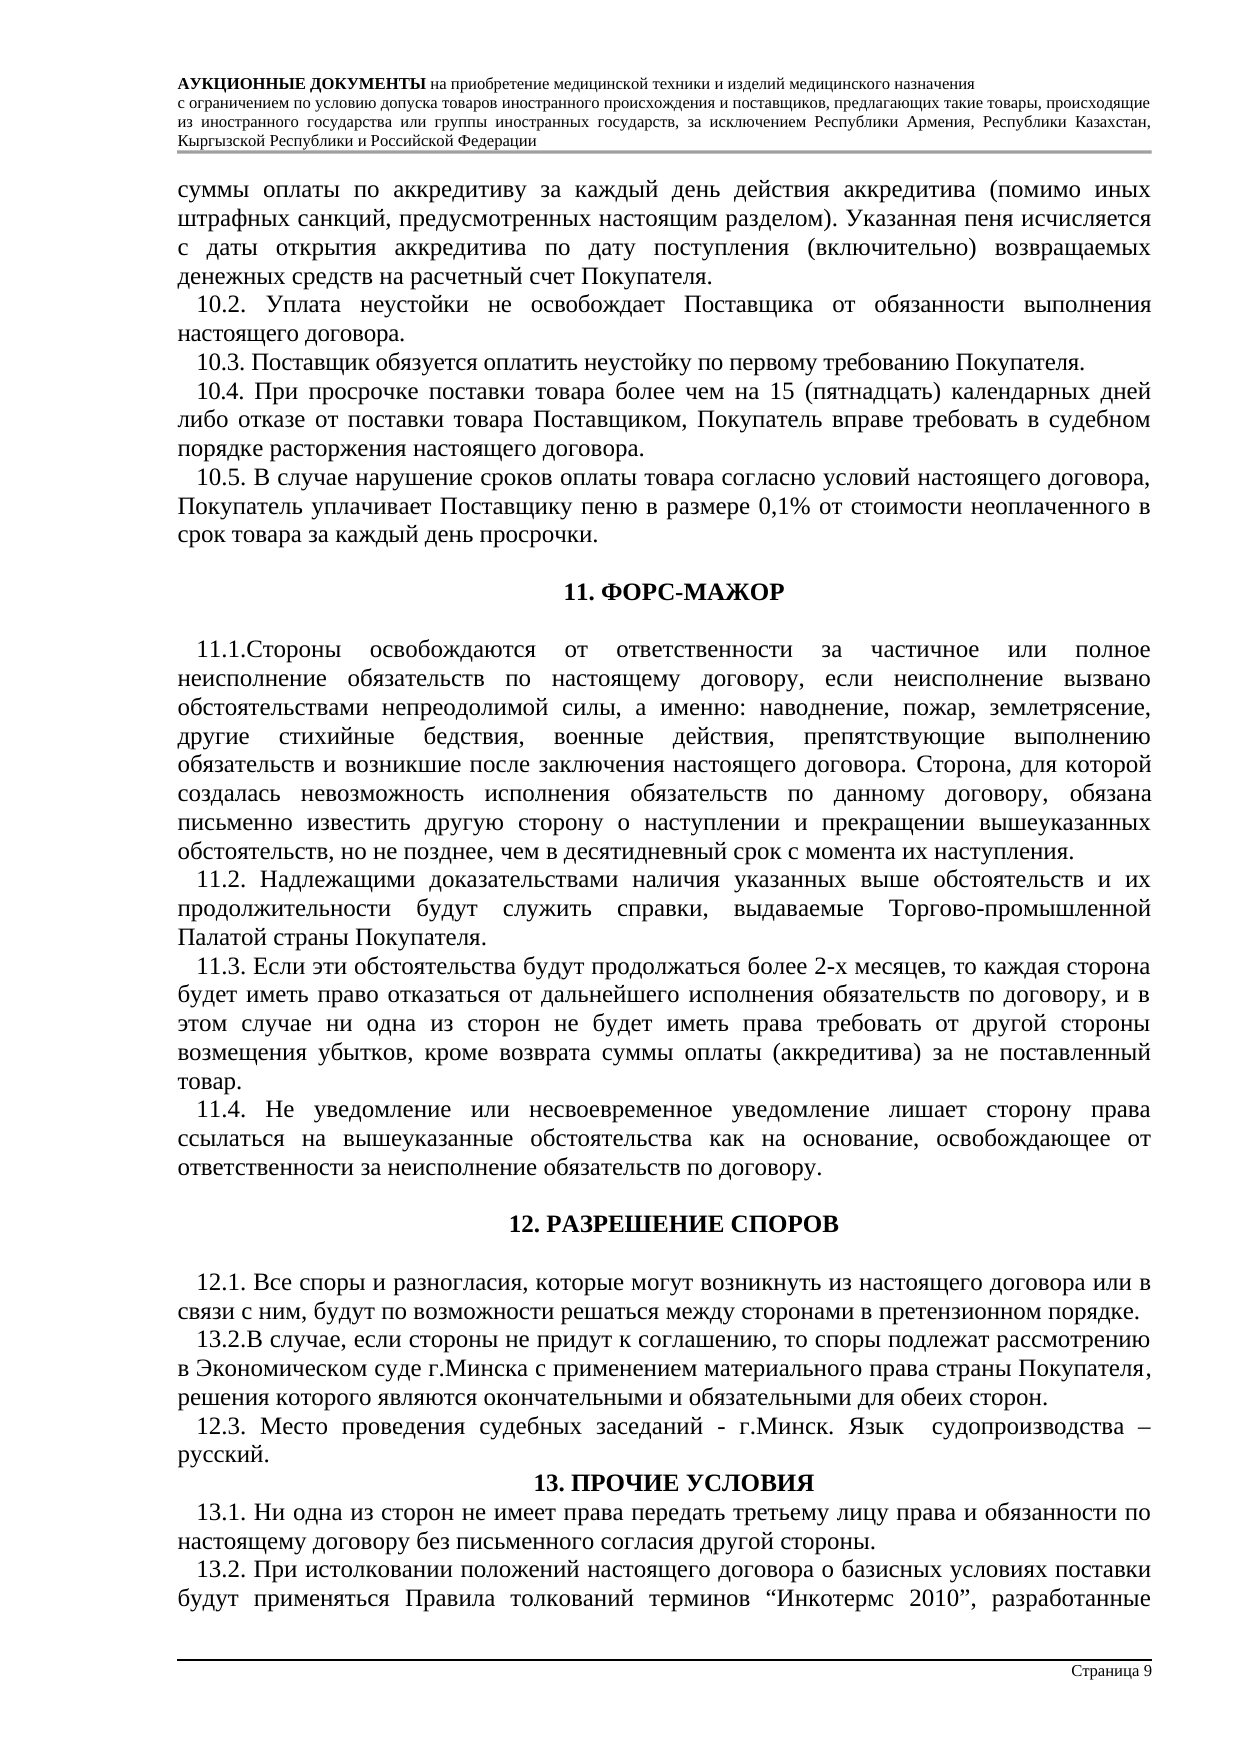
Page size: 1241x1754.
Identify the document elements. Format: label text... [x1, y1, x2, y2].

text 12.3. Место проведения судебных заседаний - г.Минск. Язык судопроизводства – русский. [177, 1411, 1152, 1468]
text 11.4. Не уведомление или несвоевременное уведомление лишает сторону права ссылаться на вышеуказанные обстоятельства как на основание, освобождающее от ответственности за неисполнение обязательств по договору. [177, 1094, 1152, 1181]
text 11.2. Надлежащими доказательствами наличия указанных выше обстоятельств и их продолжительности будут служить справки, выдаваемые Торгово-промышленной Палатой страны Покупателя. [177, 864, 1152, 951]
text 10.5. В случае нарушение сроков оплаты товара согласно условий настоящего договора, Покупатель уплачивает Поставщику пеню в размере 0,1% от стоимости неоплаченного в срок товара за каждый день просрочки. [177, 462, 1152, 548]
text 11. Форс-мажор [177, 577, 1152, 606]
text 12.1. Все споры и разногласия, которые могут возникнуть из настоящего договора или в связи с ним, будут по возможности решаться между сторонами в претензионном порядке. [177, 1267, 1152, 1324]
text 10.4. При просрочке поставки товара более чем на 15 (пятнадцать) календарных дней либо отказе от поставки товара Поставщиком, Покупатель вправе требовать в судебном порядке расторжения настоящего договора. [177, 376, 1152, 462]
text 13.1. Ни одна из сторон не имеет права передать третьему лицу права и обязанности по настоящему договору без письменного согласия другой стороны. [177, 1497, 1152, 1554]
text 11.3. Если эти обстоятельства будут продолжаться более 2-х месяцев, то каждая сторона будет иметь право отказаться от дальнейшего исполнения обязательств по договору, и в этом случае ни одна из сторон не будет иметь права требовать от другой стороны возмещения убытков, кроме возврата суммы оплаты (аккредитива) за не поставленный товар. [177, 951, 1152, 1094]
text 13.2.В случае, если стороны не придут к соглашению, то споры подлежат рассмотрению в Экономическом суде г.Минска с применением материального права страны Покупателя, решения которого являются окончательными и обязательными для обеих сторон. [177, 1324, 1152, 1411]
text 10.3. Поставщик обязуется оплатить неустойку по первому требованию Покупателя. [177, 347, 1152, 376]
text 12. РАЗРЕШЕНИЕ СПОРОВ [177, 1209, 1152, 1238]
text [177, 1554, 1152, 1612]
text 10.2. Уплата неустойки не освобождает Поставщика от обязанности выполнения настоящего договора. [177, 289, 1152, 347]
text 11.1.Стороны освобождаются от ответственности за частичное или полное неисполнение обязательств по настоящему договору, если неисполнение вызвано обстоятельствами непреодолимой силы, а именно: наводнение, пожар, землетрясение, другие стихийные бедствия, военные действия, препятствующие выполнению обязательств и возникшие после заключения настоящего договора. Сторона, для которой создалась невозможность исполнения обязательств по данному договору, обязана письменно известить другую сторону о наступлении и прекращении вышеуказанных обстоятельств, но не позднее, чем в десятидневный срок с момента их наступления. [177, 634, 1152, 864]
text 13. ПроЧие условиЯ [177, 1468, 1152, 1497]
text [177, 174, 1152, 289]
